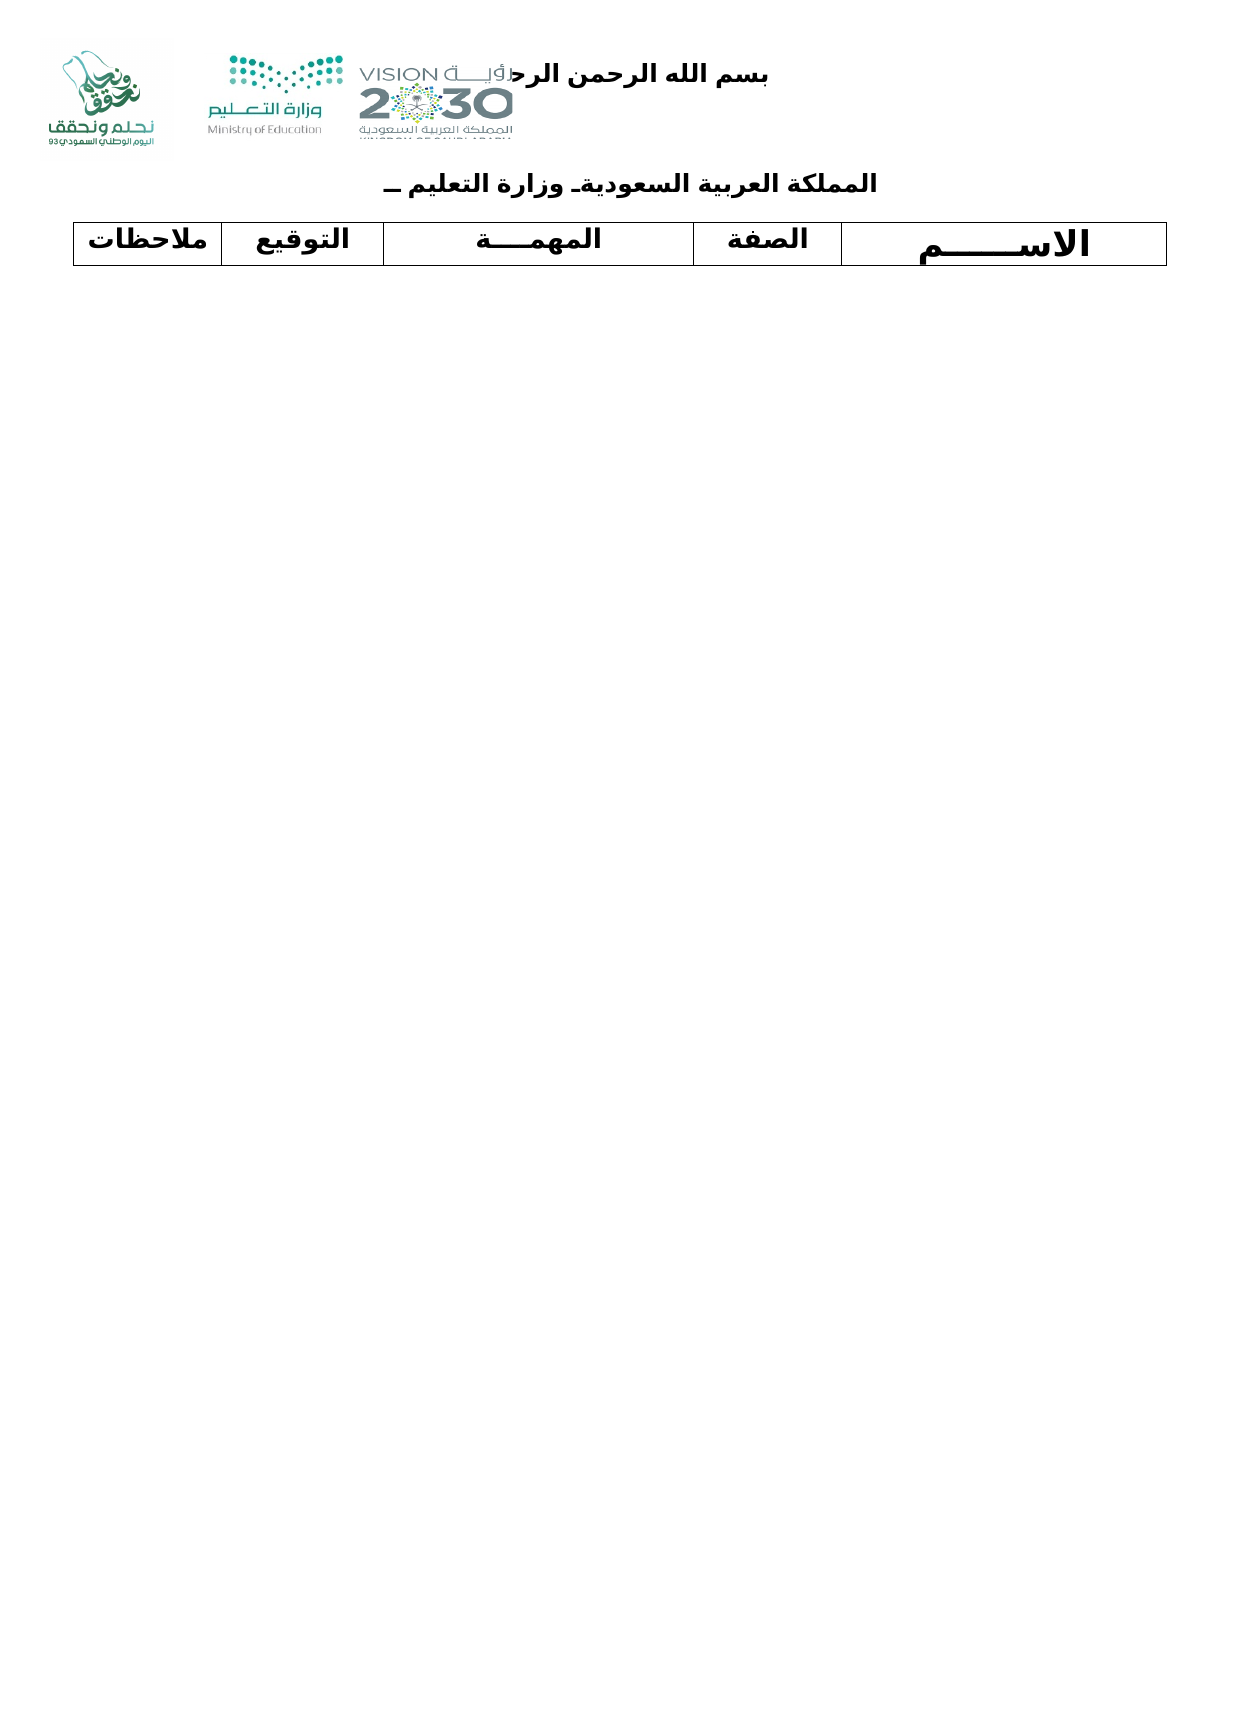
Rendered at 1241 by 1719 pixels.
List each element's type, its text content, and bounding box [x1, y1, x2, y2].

table_header ملاحظات [74, 223, 221, 264]
table_header الصفة [694, 223, 841, 264]
picture [359, 64, 513, 139]
picture [202, 53, 343, 142]
table_header المهمــــة [384, 223, 693, 264]
picture [39, 38, 175, 161]
table_header التوقيع [222, 223, 383, 264]
table_header الاســــــم [842, 223, 1166, 264]
